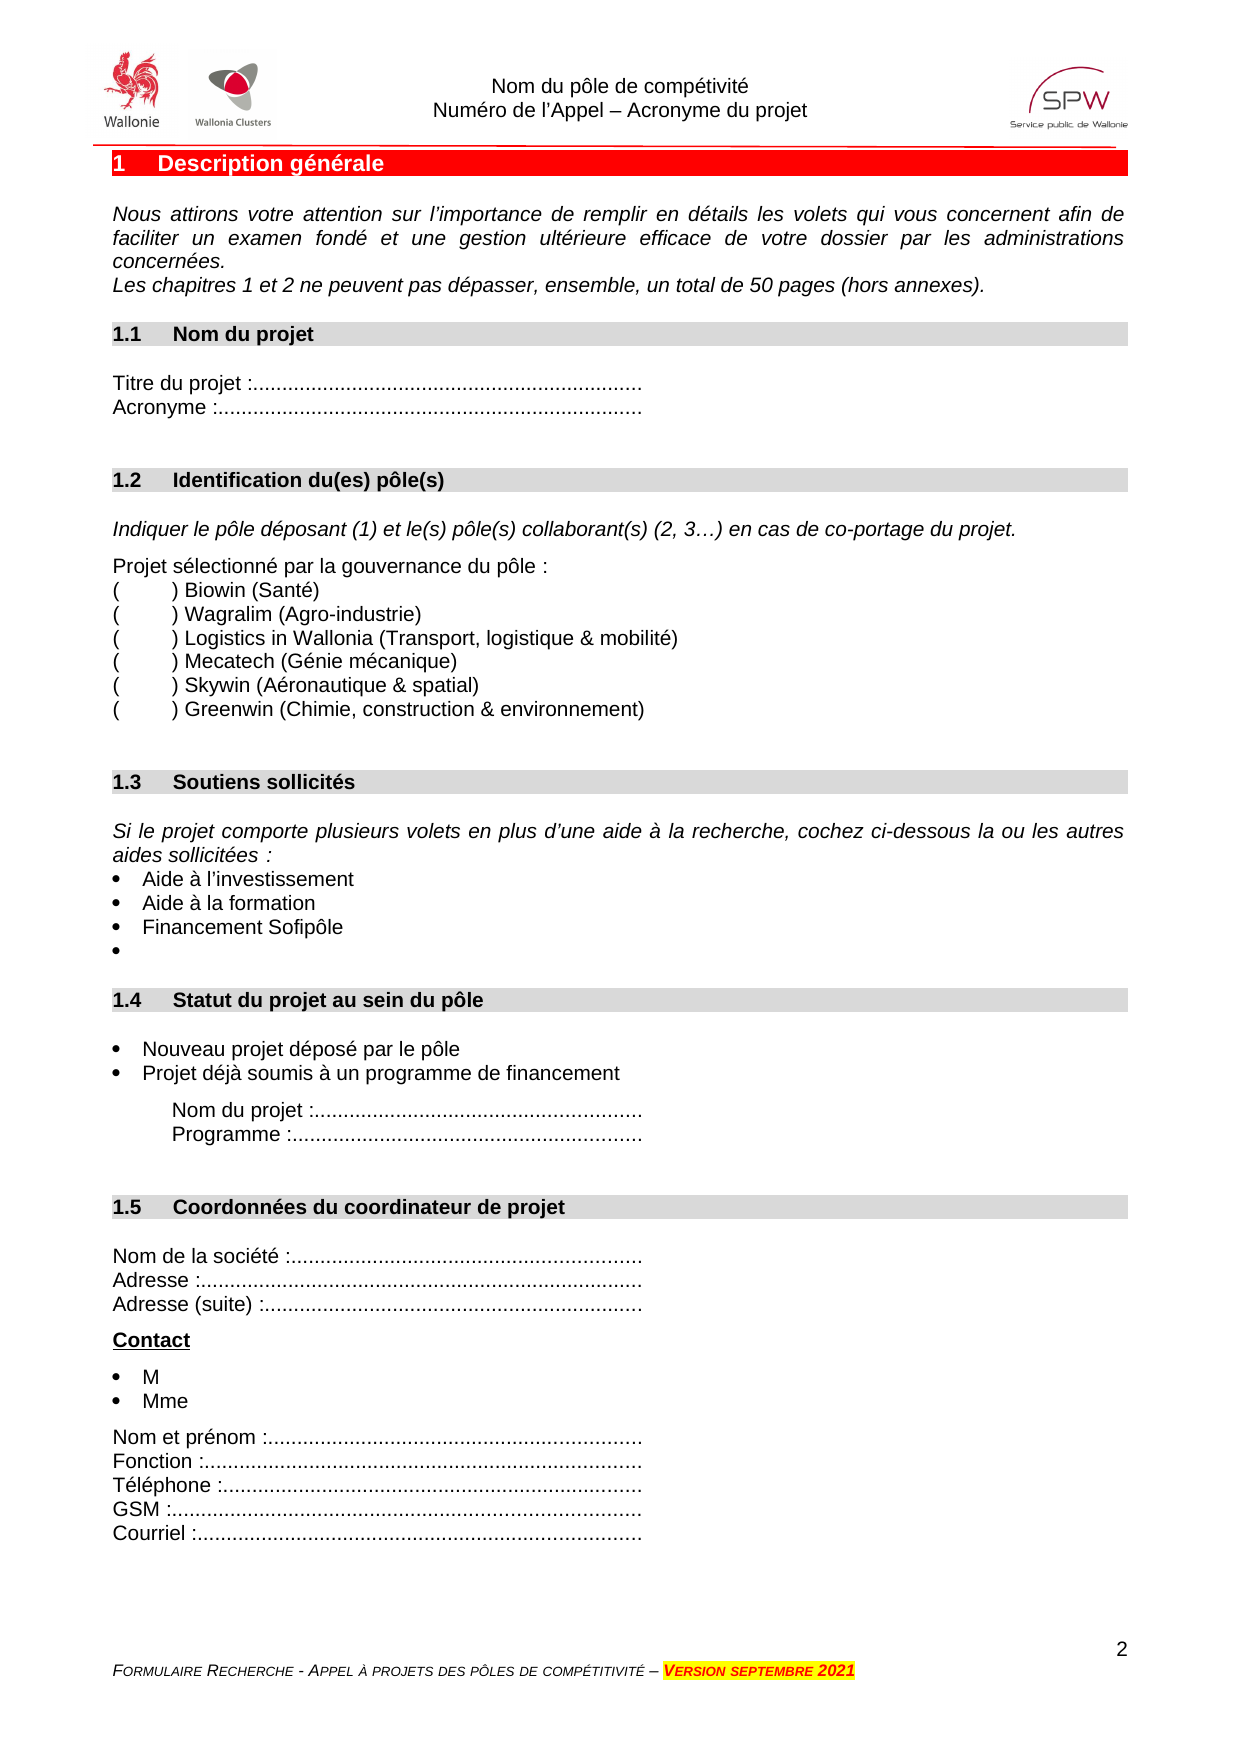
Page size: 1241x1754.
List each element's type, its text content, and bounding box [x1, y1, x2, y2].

text Acronyme : [112, 395, 1128, 419]
text Titre du projet : [112, 371, 1128, 395]
text Adresse : [112, 1268, 1128, 1292]
text Aide à la formation [112, 891, 1128, 915]
text ( ) Wagralim (Agro-industrie) [112, 601, 1128, 625]
text Nous attirons votre attention sur l’importance de remplir en détails les volets qui vous concernent afin de faciliter un examen fondé et une gestion ultérieure efficace de votre dossier par les administrations concernées. [112, 201, 1128, 273]
text ( ) Logistics in Wallonia (Transport, logistique & mobilité) [112, 625, 1128, 649]
text Téléphone : [112, 1473, 1128, 1497]
text Projet sélectionné par la gouvernance du pôle : [112, 553, 1128, 577]
text Indiquer le pôle déposant (1) et le(s) pôle(s) collaborant(s) (2, 3…) en cas de co-portage du projet. [112, 517, 1128, 541]
text Mme [112, 1388, 1128, 1413]
text ( ) Skywin (Aéronautique & spatial) [112, 673, 1128, 697]
text Financement Sofipôle [112, 915, 1128, 939]
text Programme : [172, 1122, 1128, 1146]
subtitle Identification du(es) pôle(s) [112, 468, 1128, 492]
subtitle Nom du projet [112, 322, 1128, 346]
text Adresse (suite) : [112, 1292, 1128, 1316]
text M [112, 1364, 1128, 1388]
text Projet déjà soumis à un programme de financement [112, 1061, 1128, 1085]
text Nouveau projet déposé par le pôle [112, 1037, 1128, 1061]
subtitle Statut du projet au sein du pôle [112, 988, 1128, 1012]
picture [85, 43, 180, 138]
text GSM : [112, 1497, 1128, 1521]
text Nom et prénom : [112, 1425, 1128, 1449]
subtitle Description générale [112, 150, 1128, 176]
text ( ) Greenwin (Chimie, construction & environnement) [112, 697, 1128, 721]
text Nom de la société : [112, 1244, 1128, 1268]
subtitle Coordonnées du coordinateur de projet [112, 1195, 1128, 1219]
text Courriel : [112, 1521, 1128, 1545]
text Si le projet comporte plusieurs volets en plus d’une aide à la recherche, cochez ci-dessous la ou les autres aides sollicitées : [112, 819, 1128, 867]
text ( ) Biowin (Santé) [112, 577, 1128, 601]
subtitle Soutiens sollicités [112, 770, 1128, 794]
text Fonction : [112, 1449, 1128, 1473]
text ( ) Mecatech (Génie mécanique) [112, 649, 1128, 673]
text Nom du projet : [172, 1098, 1128, 1122]
subtitle Contact [112, 1328, 1128, 1352]
text Aide à l’investissement [112, 867, 1128, 891]
picture [188, 49, 278, 140]
text Les chapitres 1 et 2 ne peuvent pas dépasser, ensemble, un total de 50 pages (hors annexes). [112, 273, 1128, 297]
